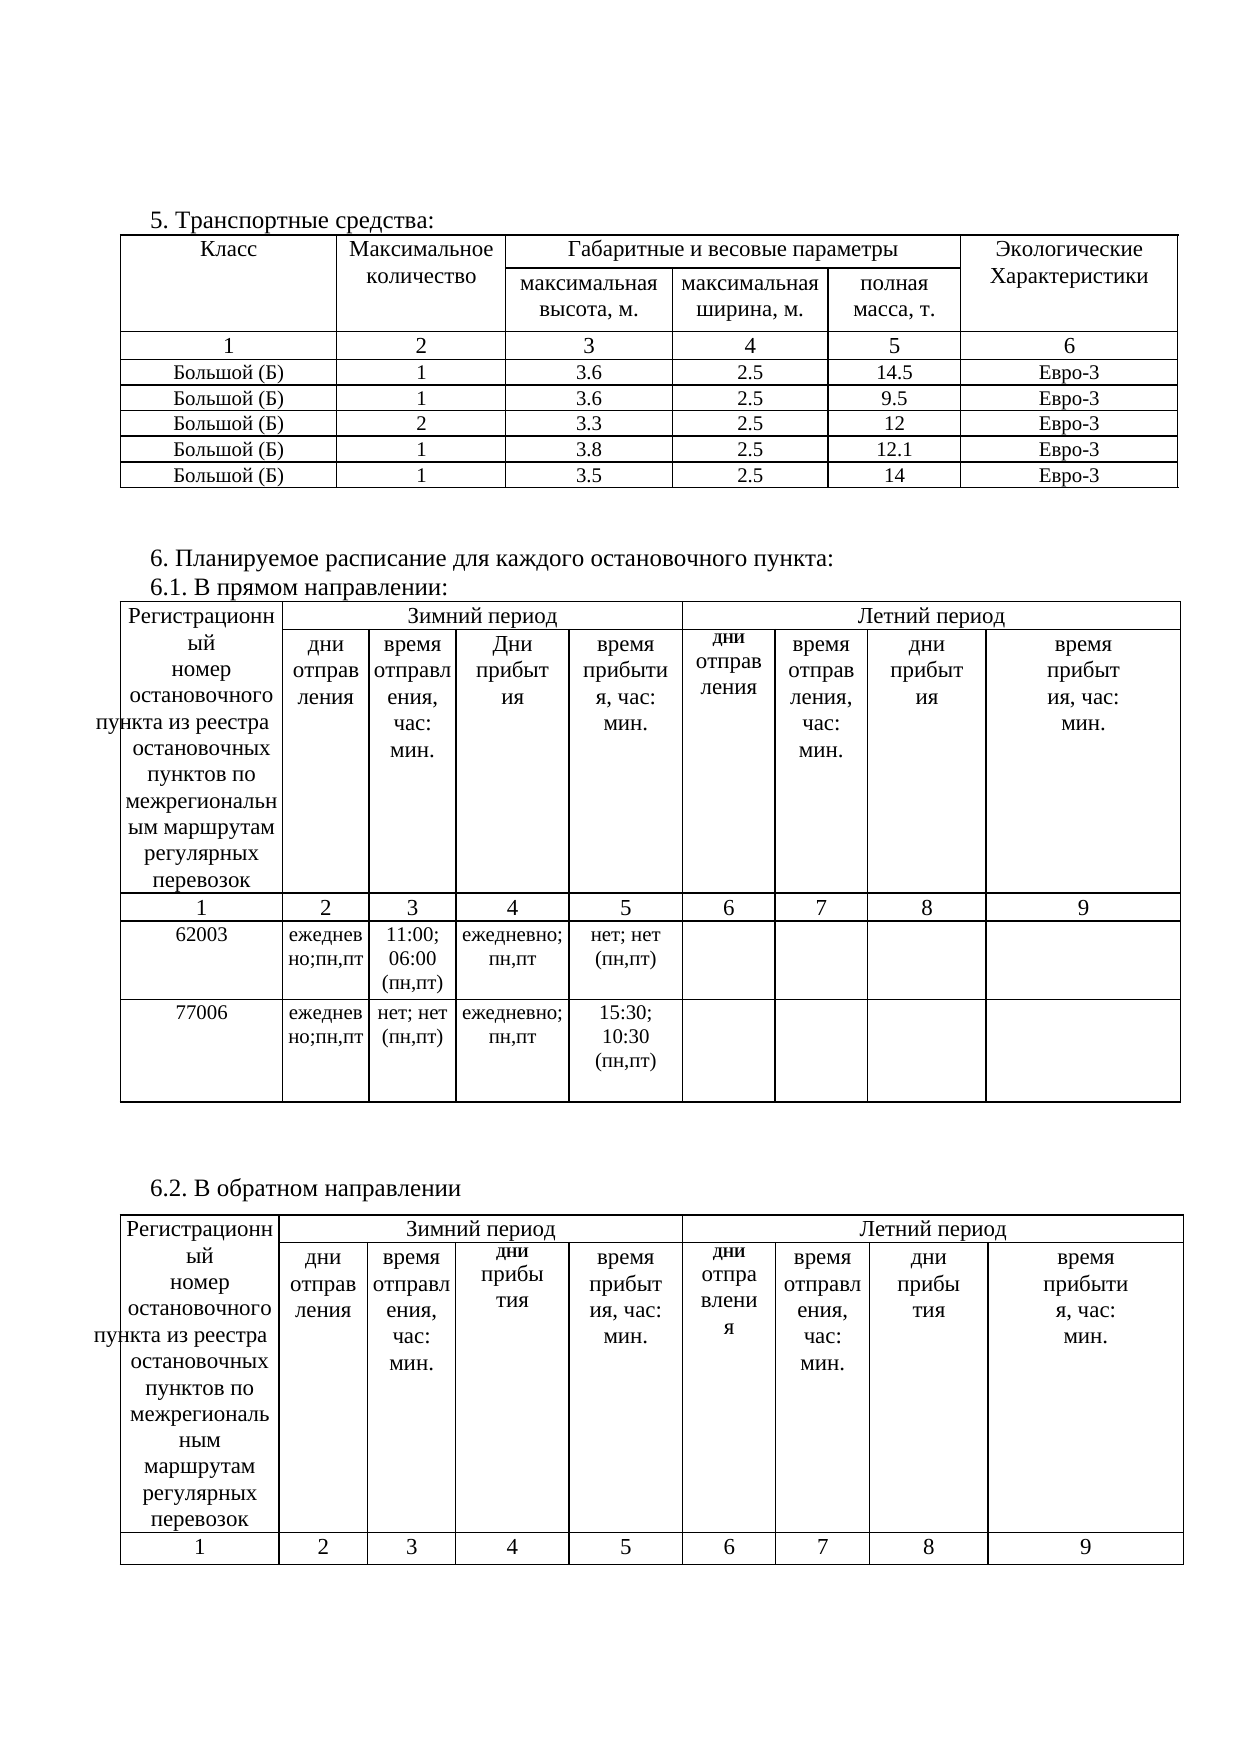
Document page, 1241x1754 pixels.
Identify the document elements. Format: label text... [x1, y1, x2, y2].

table_cell [868, 922, 985, 998]
table_cell время отправ ления, час: мин. [776, 630, 867, 892]
table_cell 1 [121, 894, 282, 920]
table_header Летний период [683, 602, 1180, 629]
table_cell 14 [829, 463, 960, 487]
table_cell 3.5 [506, 463, 672, 487]
table_cell 1 [337, 386, 505, 410]
table_cell 2.5 [673, 411, 827, 435]
table_cell 2 [283, 894, 368, 920]
table_cell 1 [337, 437, 505, 461]
table_cell 1 [337, 463, 505, 487]
table_cell 9 [989, 1533, 1183, 1563]
table_cell 3.8 [506, 437, 672, 461]
table_cell [776, 922, 867, 998]
table_cell время отправл ения, час: мин. [368, 1243, 455, 1532]
table_cell Евро-3 [961, 437, 1177, 461]
table_cell 3.6 [506, 360, 672, 384]
table_cell ежедневно;пн,пт [457, 922, 568, 998]
table_cell [683, 922, 774, 998]
table_cell дни прибы тия [870, 1243, 987, 1532]
table_cell ДНИ прибы тия [456, 1243, 568, 1532]
table_header Регистрационный номер остановочного пункта из реестра остановочных пунктов по межрегиональным маршрутам регулярных перевозок [121, 602, 282, 892]
table_cell 12.1 [829, 437, 960, 461]
table_cell 8 [868, 894, 985, 920]
table_cell Евро-3 [961, 463, 1177, 487]
table_cell 9.5 [829, 386, 960, 410]
table_header Летний период [683, 1216, 1183, 1242]
table_cell 2 [337, 332, 505, 358]
table_header Экологические Характеристики [961, 236, 1177, 331]
table_cell время прибыти я, час: мин. [989, 1243, 1183, 1532]
table_header Максимальное количество [337, 236, 505, 331]
table_cell 4 [456, 1533, 568, 1563]
table_cell 7 [776, 894, 867, 920]
table_cell время прибыт ия, час: мин. [987, 630, 1180, 892]
table_cell 2 [337, 411, 505, 435]
table_cell 2.5 [673, 437, 827, 461]
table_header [121, 1216, 278, 1532]
table_cell 3.6 [506, 386, 672, 410]
table_header Зимний период [283, 602, 682, 629]
text 5. Транспортные средства: [150, 205, 1090, 234]
table_cell 77006 [121, 1000, 282, 1101]
table_header Габаритные и весовые параметры [506, 236, 960, 267]
table_cell 5 [829, 332, 960, 358]
table_cell 2.5 [673, 386, 827, 410]
table_cell 2.5 [673, 360, 827, 384]
table_cell ежедневно;пн,пт [283, 922, 368, 998]
table_cell [987, 922, 1180, 998]
table_cell Большой (Б) [121, 437, 336, 461]
table_cell 4 [457, 894, 568, 920]
table_cell ежедневно;пн,пт [457, 1000, 568, 1101]
table_cell нет; нет (пн,пт) [570, 922, 682, 998]
table_header Класс [121, 236, 336, 331]
table_cell Евро-3 [961, 386, 1177, 410]
text 6.2. В обратном направлении [150, 1173, 1090, 1201]
table_cell [868, 1000, 985, 1101]
table_cell ежедневно;пн,пт [283, 1000, 368, 1101]
table_cell время отправл ения, час: мин. [370, 630, 455, 892]
table_cell 3.3 [506, 411, 672, 435]
table_cell 11:00; 06:00 (пн,пт) [370, 922, 455, 998]
table_cell 5 [570, 894, 682, 920]
table_cell максимальная ширина, м. [673, 269, 827, 331]
table_cell 62003 [121, 922, 282, 998]
table_cell [683, 1000, 774, 1101]
table_cell максимальная высота, м. [506, 269, 672, 331]
table_cell Большой (Б) [121, 360, 336, 384]
table_cell 2 [280, 1533, 367, 1563]
table_cell 1 [121, 1533, 278, 1563]
table_cell 2.5 [673, 463, 827, 487]
table_cell 6 [961, 332, 1177, 358]
table_cell [776, 1000, 867, 1101]
table_cell время отправл ения, час: мин. [776, 1243, 869, 1532]
text 6.1. В прямом направлении: [150, 572, 1090, 601]
table_cell 9 [987, 894, 1180, 920]
table_cell 12 [829, 411, 960, 435]
table_cell 7 [776, 1533, 869, 1563]
table_cell [987, 1000, 1180, 1101]
table_cell 1 [337, 360, 505, 384]
table_cell время прибыти я, час: мин. [570, 630, 682, 892]
table_cell Евро-3 [961, 411, 1177, 435]
table_cell 15:30; 10:30 (пн,пт) [570, 1000, 682, 1101]
table_header Зимний период [280, 1216, 682, 1242]
table_cell дни отправ ления [280, 1243, 367, 1532]
table_cell 5 [570, 1533, 682, 1563]
table_cell дни прибыт ия [868, 630, 985, 892]
table_cell ДНИ отпра влени я [683, 1243, 775, 1532]
table_cell дни отправ ления [283, 630, 368, 892]
table_cell полная масса, т. [829, 269, 960, 331]
table_cell Большой (Б) [121, 463, 336, 487]
table_cell нет; нет (пн,пт) [370, 1000, 455, 1101]
table_cell 3 [368, 1533, 455, 1563]
table_cell 6 [683, 1533, 775, 1563]
table_cell 6 [683, 894, 774, 920]
table_cell Большой (Б) [121, 411, 336, 435]
table_cell Большой (Б) [121, 386, 336, 410]
table_cell Дни прибыт ия [457, 630, 568, 892]
text 6. Планируемое расписание для каждого остановочного пункта: [150, 543, 1090, 572]
table_cell 3 [506, 332, 672, 358]
table_cell Евро-3 [961, 360, 1177, 384]
table_cell время прибыт ия, час: мин. [570, 1243, 682, 1532]
table_cell 3 [370, 894, 455, 920]
table_cell 1 [121, 332, 336, 358]
table_cell 14.5 [829, 360, 960, 384]
table_cell 4 [673, 332, 827, 358]
table_cell 8 [870, 1533, 987, 1563]
table_cell ДНИ отправ ления [683, 630, 774, 892]
